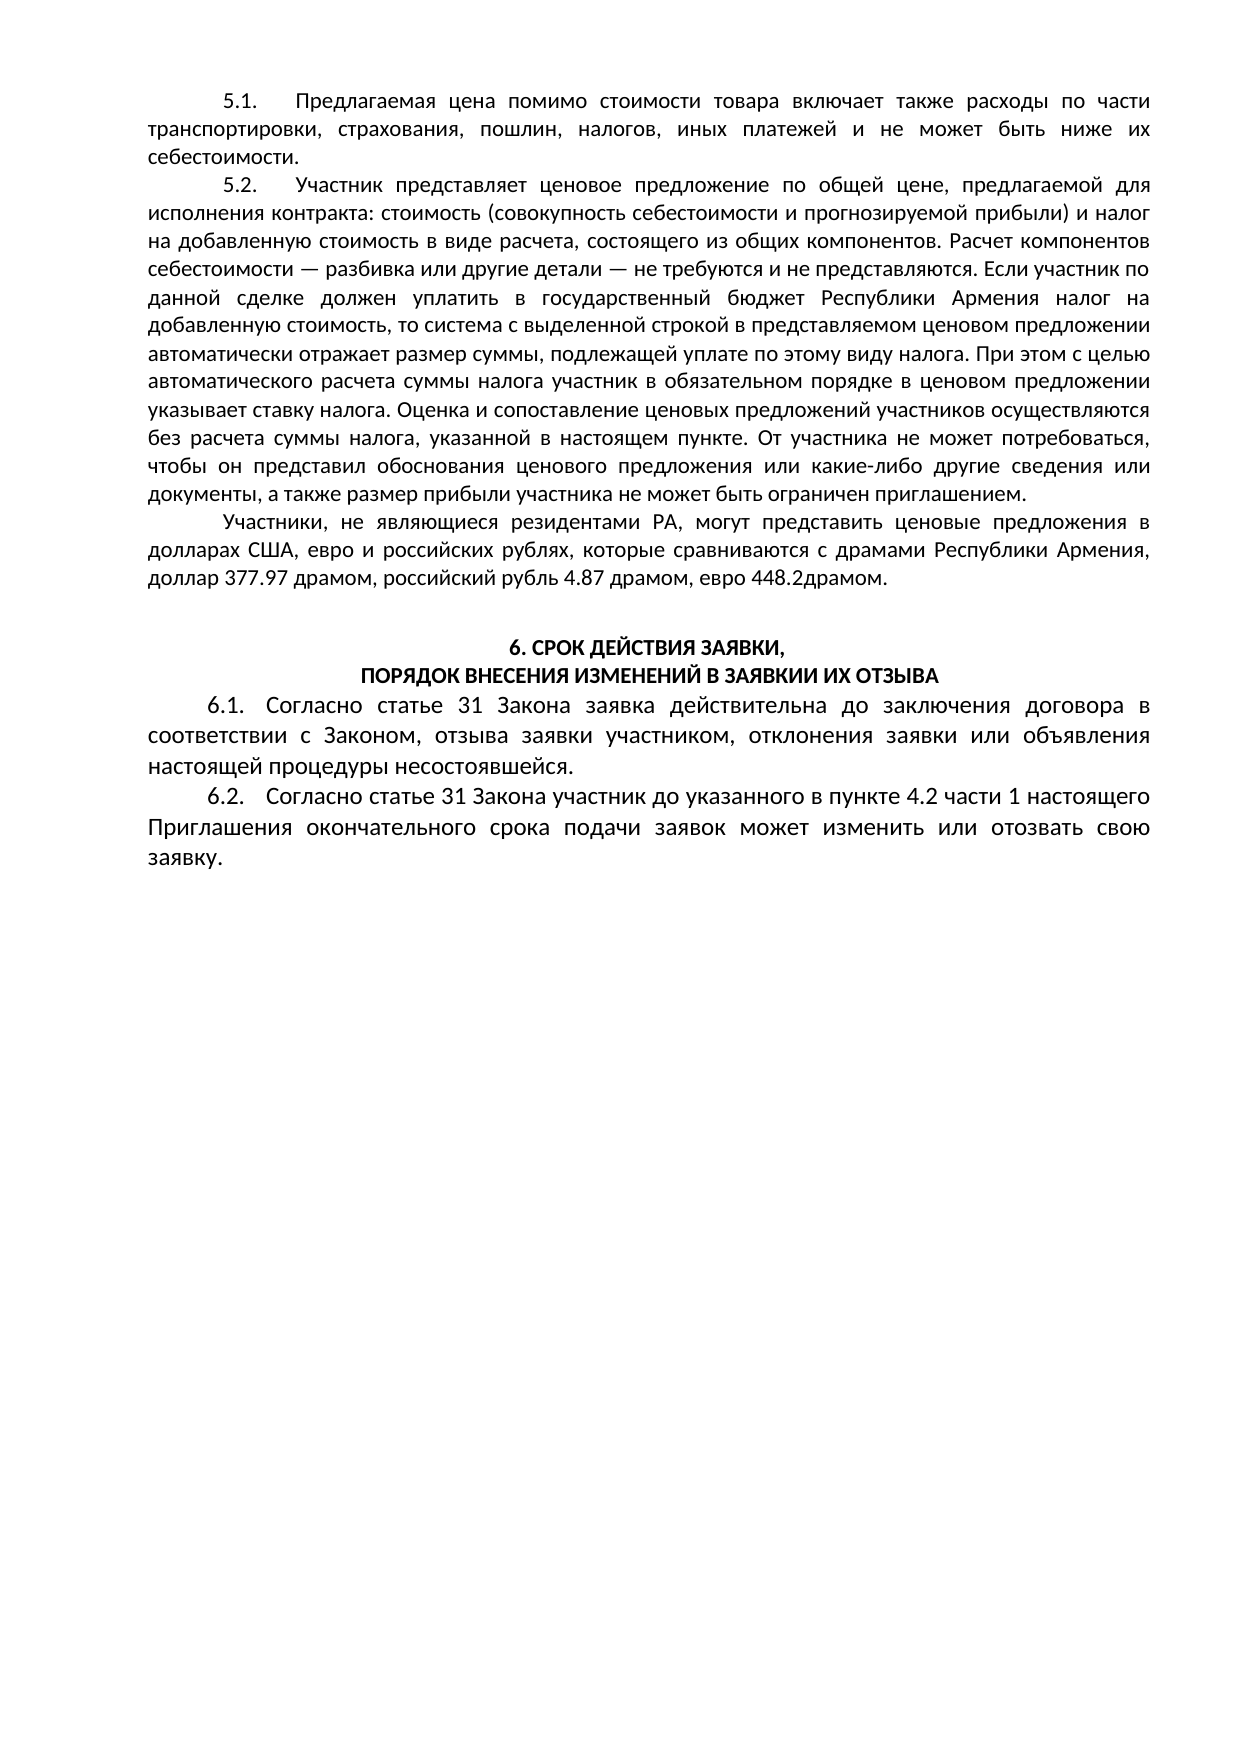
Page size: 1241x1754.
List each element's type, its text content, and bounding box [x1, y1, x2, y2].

text 5.1. Предлагаемая цена помимо стоимости товара включает также расходы по части транспортировки, страхования, пошлин, налогов, иных платежей и не может быть ниже их себестоимости. [148, 86, 1152, 171]
text 6.1. Согласно статье 31 Закона заявка действительна до заключения договора в соответствии с Законом, отзыва заявки участником, отклонения заявки или объявления настоящей процедуры несостоявшейся. [148, 689, 1152, 780]
text 6. СРОК ДЕЙСТВИЯ ЗАЯВКИ, ПОРЯДОК ВНЕСЕНИЯ ИЗМЕНЕНИЙ В ЗАЯВКИИ ИХ ОТЗЫВА [207, 633, 1093, 689]
text 6.2. Согласно статье 31 Закона участник до указанного в пункте 4.2 части 1 настоящего Приглашения окончательного срока подачи заявок может изменить или отозвать свою заявку. [148, 780, 1152, 872]
text 5.2. Участник представляет ценовое предложение по общей цене, предлагаемой для исполнения контракта: стоимость (совокупность себестоимости и прогнозируемой прибыли) и налог на добавленную стоимость в виде расчета, состоящего из общих компонентов. Расчет компонентов себестоимости — разбивка или другие детали — не требуются и не представляются. Если участник по данной сделке должен уплатить в государственный бюджет Республики Армения налог на добавленную стоимость, то система с выделенной строкой в представляемом ценовом предложении автоматически отражает размер суммы, подлежащей уплате по этому виду налога. При этом с целью автоматического расчета суммы налога участник в обязательном порядке в ценовом предложении указывает ставку налога. Оценка и сопоставление ценовых предложений участников осуществляются без расчета суммы налога, указанной в настоящем пункте. От участника не может потребоваться, чтобы он представил обоснования ценового предложения или какие-либо другие сведения или документы, а также размер прибыли участника не может быть ограничен приглашением. [148, 171, 1152, 507]
text Участники, не являющиеся резидентами РА, могут представить ценовые предложения в долларах США, евро и российских рублях, которые сравниваются с драмами Республики Армения, доллар 377.97 драмом, российский рубль 4.87 драмом, евро 448.2драмом. [148, 507, 1152, 591]
